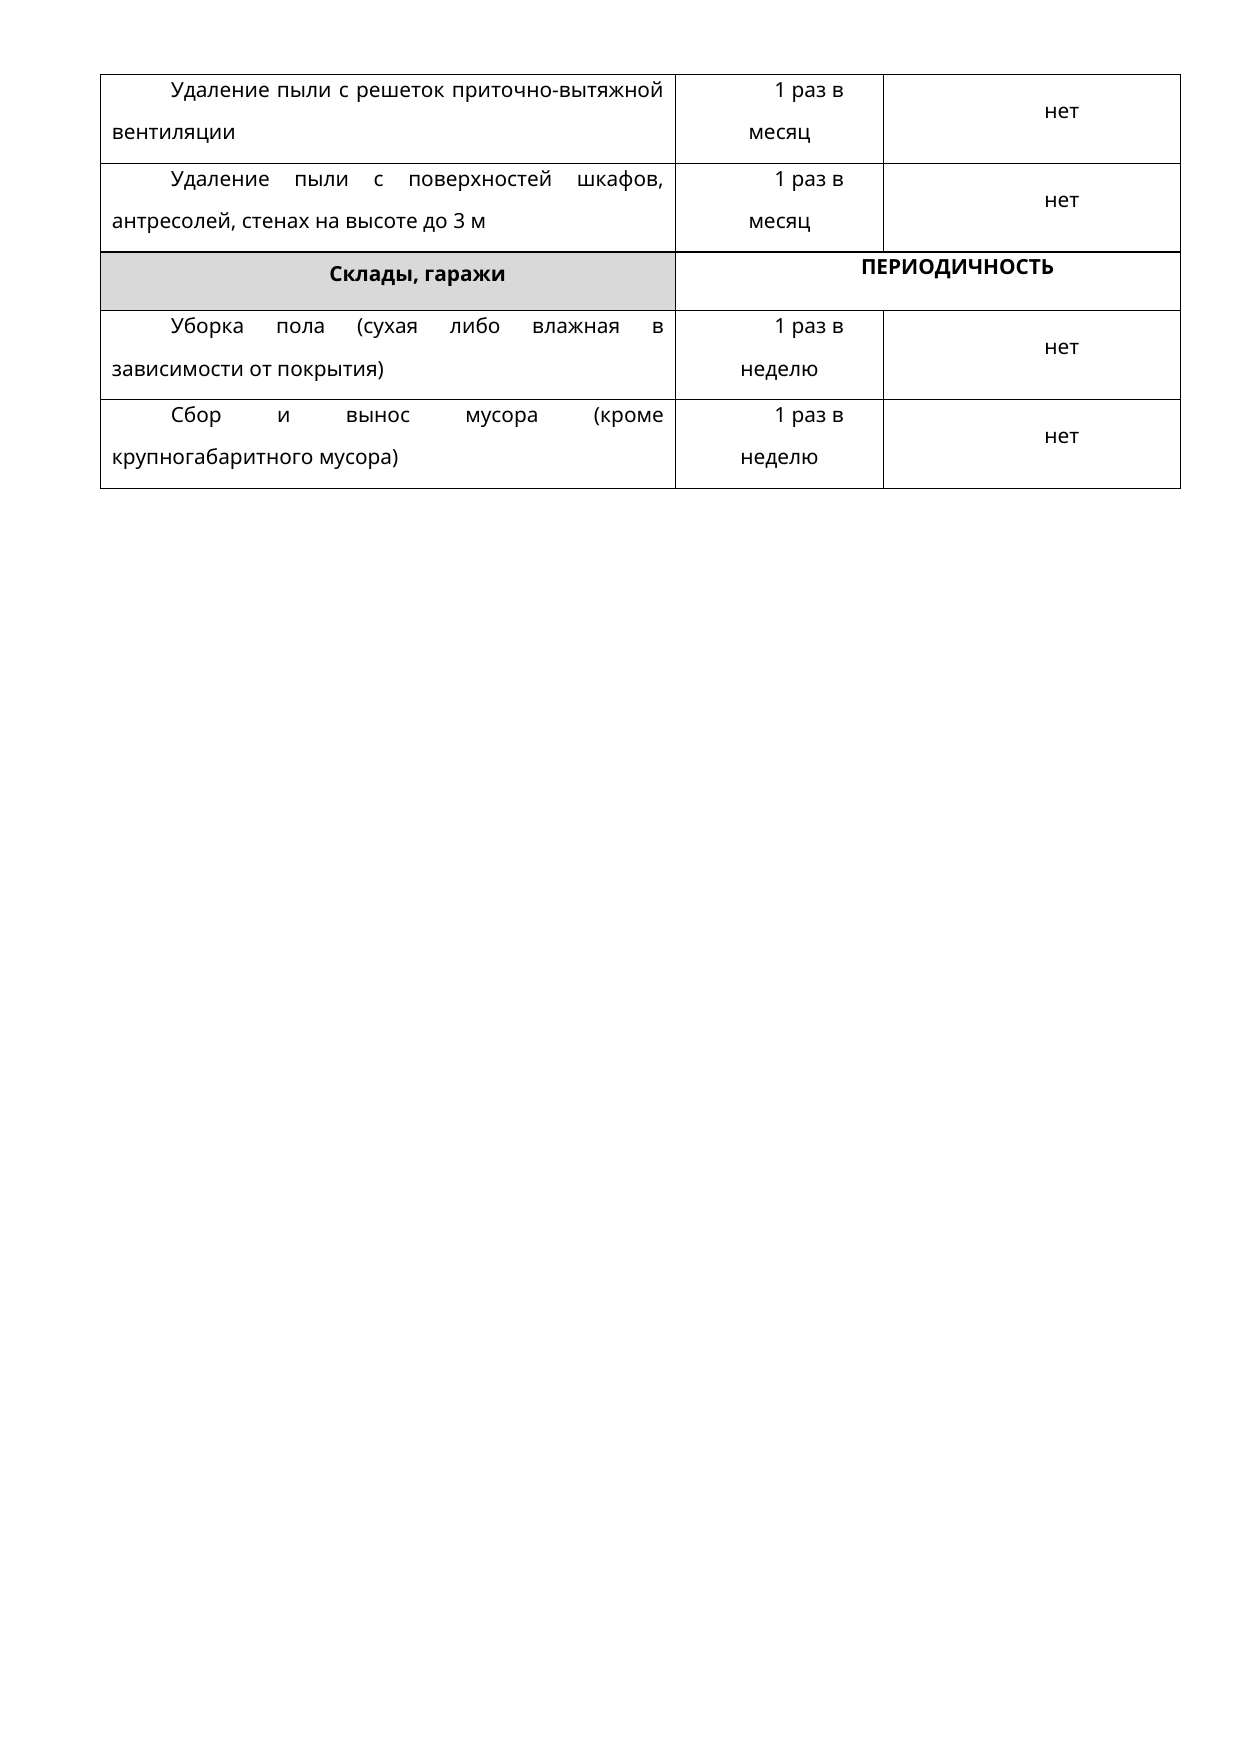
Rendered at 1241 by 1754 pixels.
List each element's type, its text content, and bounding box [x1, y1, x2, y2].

table_cell нет [884, 164, 1180, 251]
table_cell нет [884, 311, 1180, 399]
table_cell Уборка пола (сухая либо влажная в зависимости от покрытия) [101, 311, 675, 399]
table_cell 1 раз в неделю [676, 400, 883, 487]
table_cell 1 раз в неделю [676, 311, 883, 399]
table_cell нет [884, 400, 1180, 487]
table_cell Сбор и вынос мусора (кроме крупногабаритного мусора) [101, 400, 675, 487]
table_cell Склады, гаражи [101, 253, 675, 310]
table_cell нет [884, 75, 1180, 163]
table_cell 1 раз в месяц [676, 75, 883, 163]
table_cell Удаление пыли с решеток приточно-вытяжной вентиляции [101, 75, 675, 163]
table_cell Удаление пыли с поверхностей шкафов, антресолей, стенах на высоте до 3 м [101, 164, 675, 251]
table_cell 1 раз в месяц [676, 164, 883, 251]
table_cell ПЕРИОДИЧНОСТЬ [676, 253, 1180, 310]
